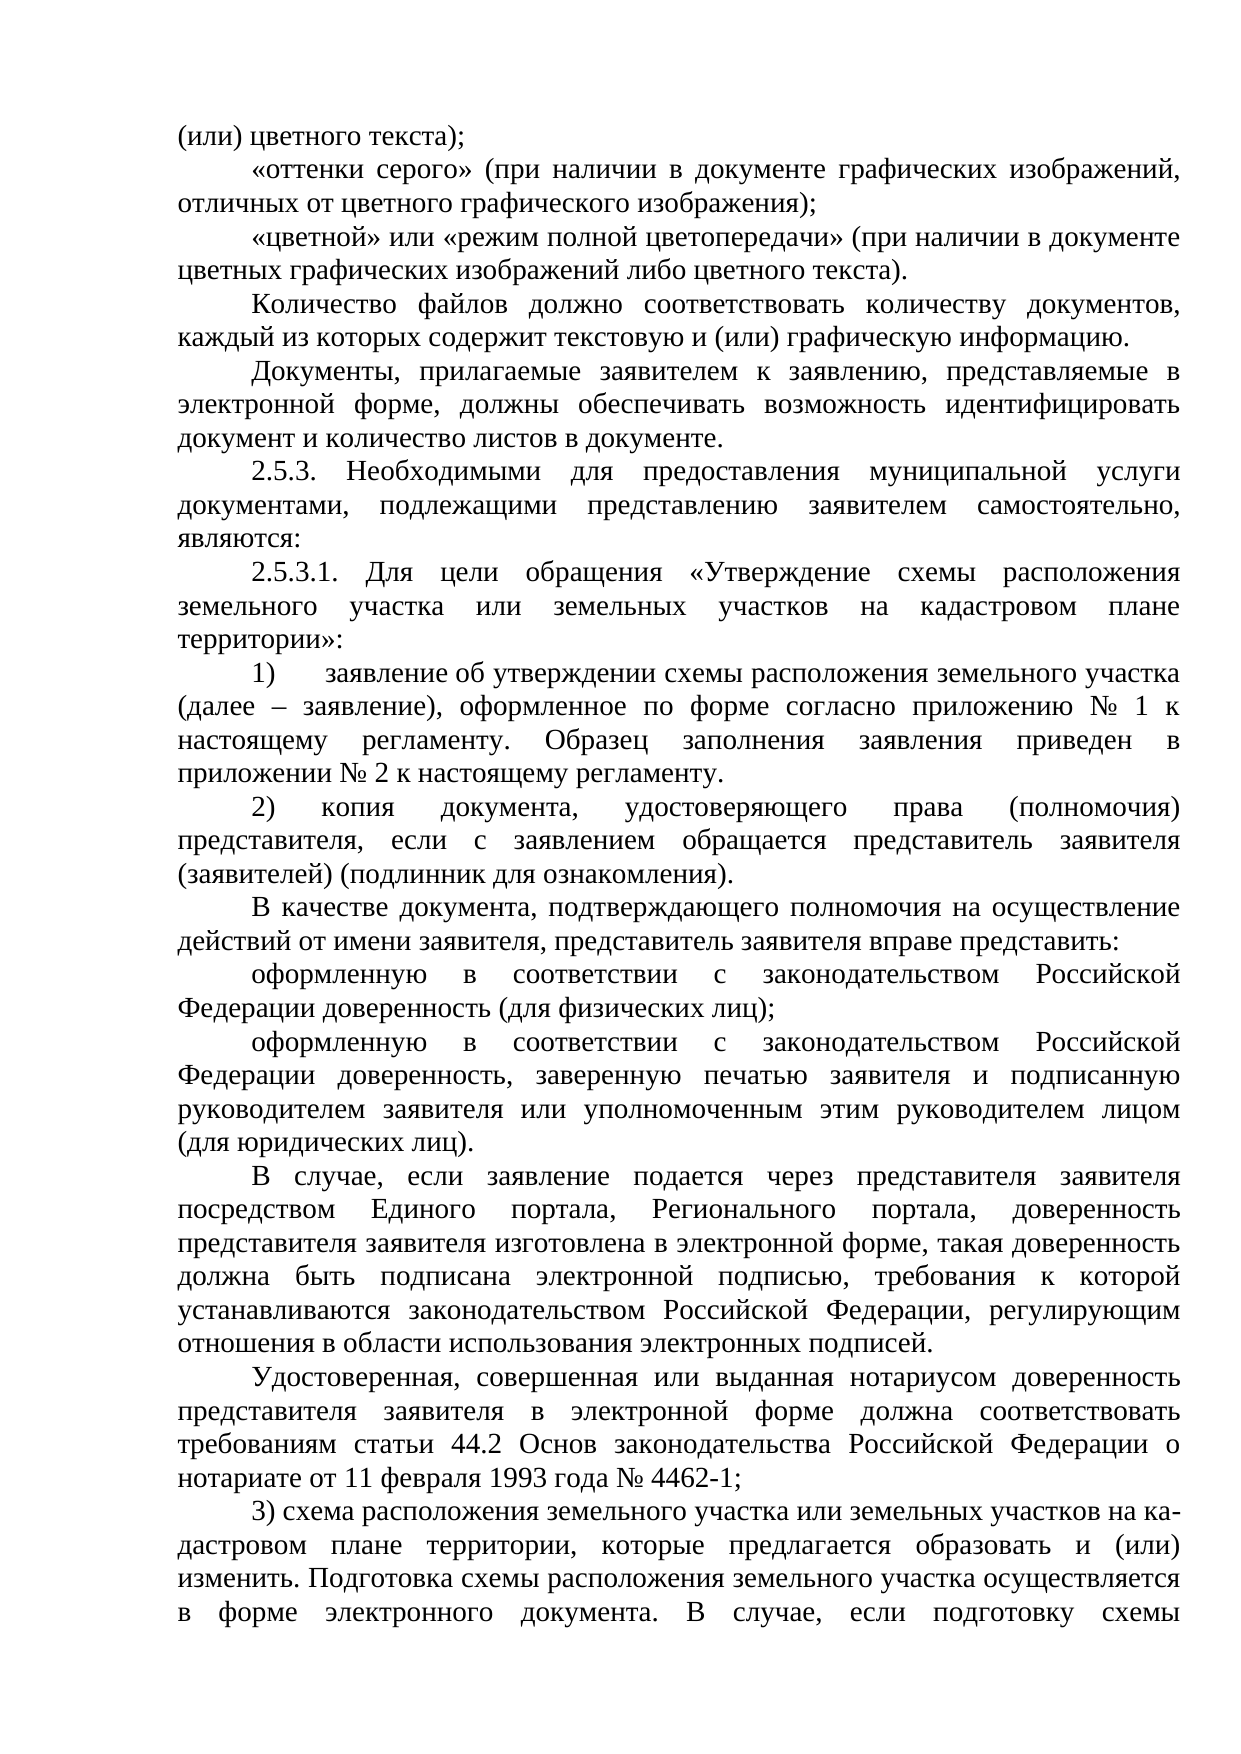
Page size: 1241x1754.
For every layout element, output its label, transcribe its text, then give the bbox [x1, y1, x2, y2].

text Документы, прилагаемые заявителем к заявлению, представляемые в электронной форме, должны обеспечивать возможность идентифицировать документ и количество листов в документе. [177, 353, 1181, 453]
text В случае, если заявление подается через представителя заявителя посредством Единого портала, Регионального портала, доверенность представителя заявителя изготовлена в электронной форме, такая доверенность должна быть подписана электронной подписью, требования к которой устанавливаются законодательством Российской Федерации, регулирующим отношения в области использования электронных подписей. [177, 1158, 1181, 1359]
text 2.5.3.1. Для цели обращения «Утверждение схемы расположения земельного участка или земельных участков на кадастровом плане территории»: [177, 554, 1181, 655]
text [177, 118, 1181, 152]
text В качестве документа, подтверждающего полномочия на осуществление действий от имени заявителя, представитель заявителя вправе представить: [177, 889, 1181, 957]
text оформленную в соответствии с законодательством Российской Федерации доверенность, заверенную печатью заявителя и подписанную руководителем заявителя или уполномоченным этим руководителем лицом (для юридических лиц). [177, 1024, 1181, 1158]
text Количество файлов должно соответствовать количеству документов, каждый из которых содержит текстовую и (или) графическую информацию. [177, 286, 1181, 353]
text 2.5.3. Необходимыми для предоставления муниципальной услуги документами, подлежащими представлению заявителем самостоятельно, являются: [177, 453, 1181, 554]
text оформленную в соответствии с законодательством Российской Федерации доверенность (для физических лиц); [177, 957, 1181, 1024]
text 2) копия документа, удостоверяющего права (полномочия) представителя, если с заявлением обращается представитель заявителя (заявителей) (подлинник для ознакомления). [177, 789, 1181, 889]
text Удостоверенная, совершенная или выданная нотариусом доверенность представителя заявителя в электронной форме должна соответствовать требованиям статьи 44.2 Основ законодательства Российской Федерации о нотариате от 11 февраля 1993 года № 4462-1; [177, 1359, 1181, 1493]
text «цветной» или «режим полной цветопередачи» (при наличии в документе цветных графических изображений либо цветного текста). [177, 219, 1181, 286]
text 1) заявление об утверждении схемы расположения земельного участка (далее – заявление), оформленное по форме согласно приложению № 1 к настоящему регламенту. Образец заполнения заявления приведен в приложении № 2 к настоящему регламенту. [177, 655, 1181, 789]
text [177, 1493, 1181, 1627]
text «оттенки серого» (при наличии в документе графических изображений, отличных от цветного графического изображения); [177, 152, 1181, 219]
